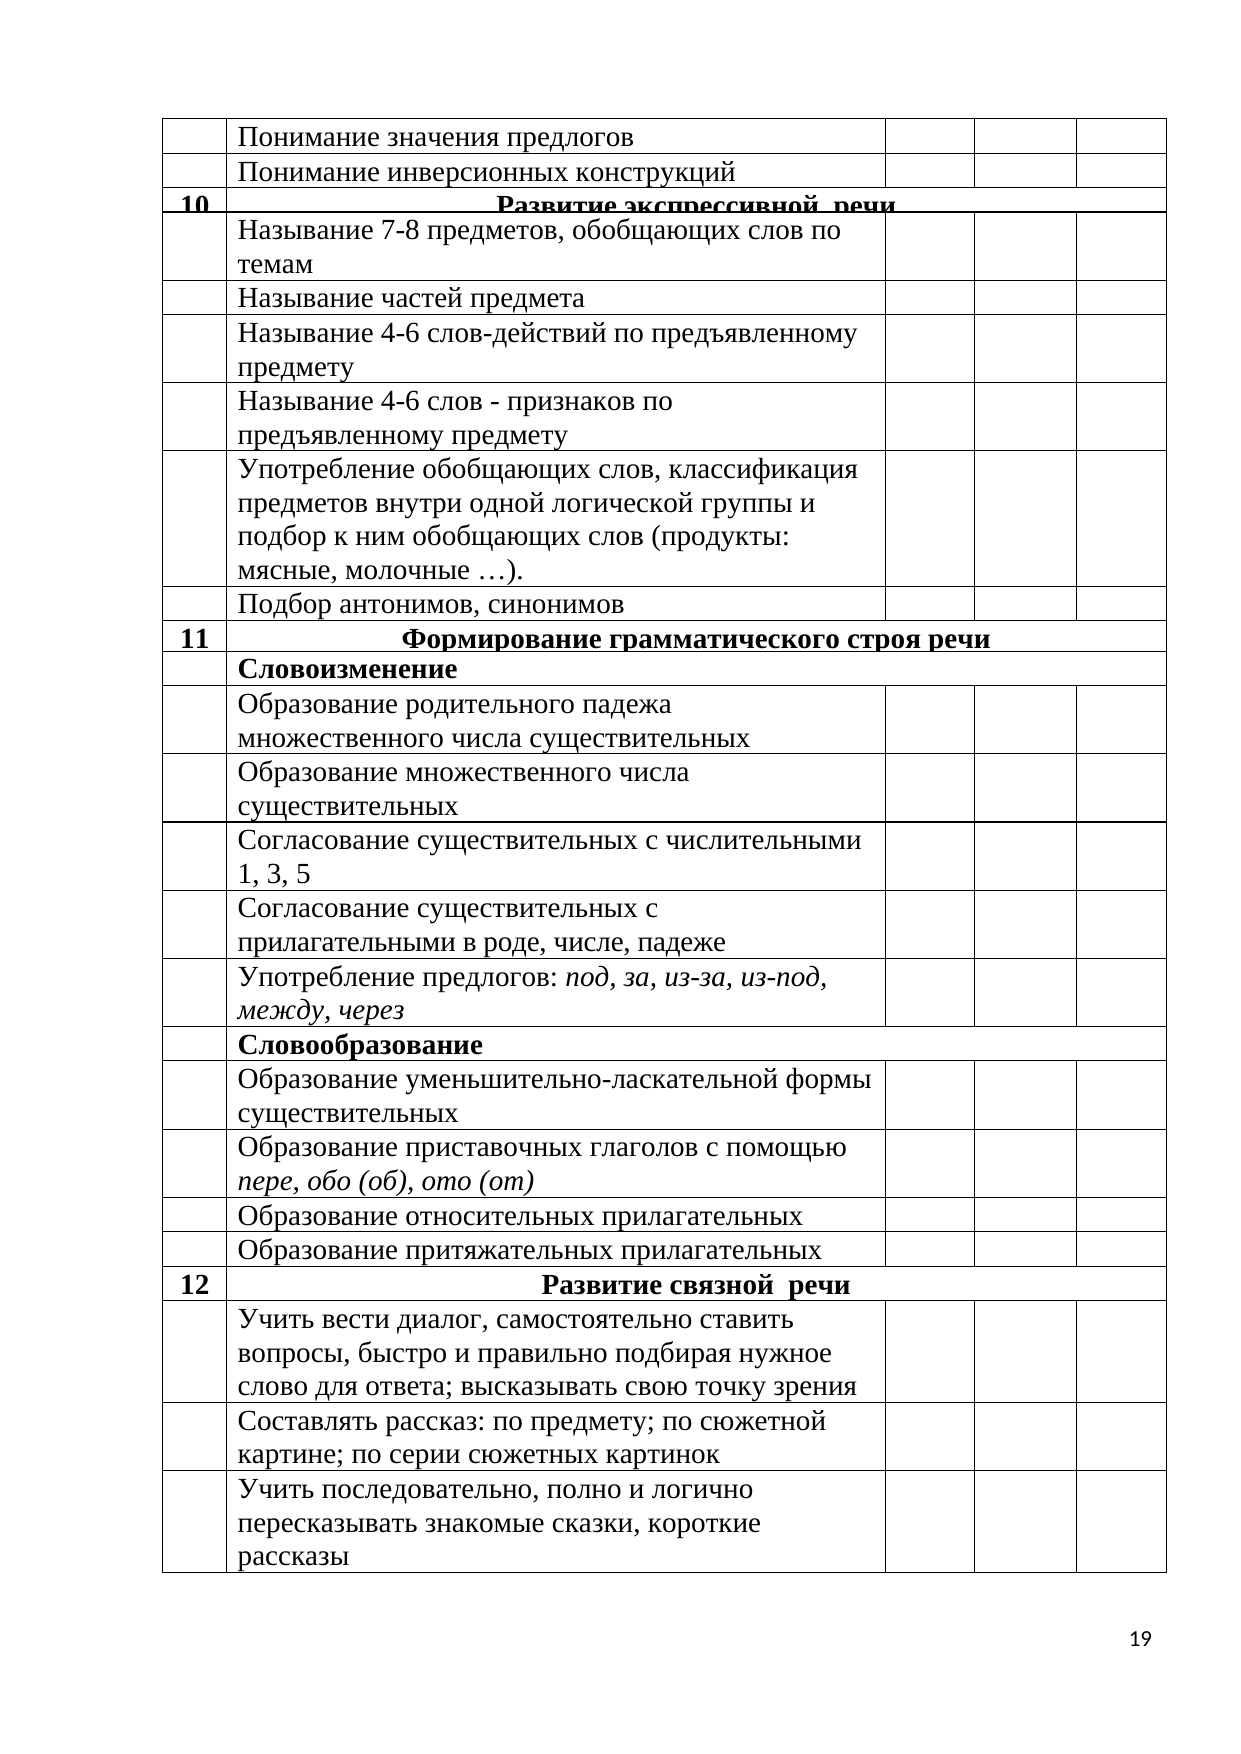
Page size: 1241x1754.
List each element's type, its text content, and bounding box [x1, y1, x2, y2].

table_cell [163, 754, 226, 821]
table_cell Образование родительного падежа множественного числа существительных [227, 686, 885, 753]
table_cell [163, 1130, 226, 1197]
table_cell [1077, 154, 1166, 187]
table_cell [886, 315, 974, 382]
table_cell Употребление обобщающих слов, классификация предметов внутри одной логической группы и подбор к ним обобщающих слов (продукты: мясные, молочные …). [227, 451, 885, 586]
table_cell [886, 1198, 974, 1231]
table_cell [1077, 383, 1166, 450]
table_cell [886, 686, 974, 753]
table_cell [163, 587, 226, 620]
table_cell [975, 587, 1076, 620]
table_cell [163, 315, 226, 382]
table_cell [975, 754, 1076, 821]
table_cell [886, 281, 974, 314]
table_cell [1077, 754, 1166, 821]
table_cell [886, 213, 974, 279]
table_cell [163, 154, 226, 187]
table_cell [886, 891, 974, 958]
table_cell [886, 754, 974, 821]
table_cell [163, 823, 226, 889]
table_cell Образование уменьшительно-ласкательной формы существительных [227, 1061, 885, 1128]
table_cell [975, 281, 1076, 314]
table_cell [163, 213, 226, 279]
table_cell [975, 1130, 1076, 1197]
table_cell [1077, 686, 1166, 753]
table_cell Называние 7-8 предметов, обобщающих слов по темам [227, 213, 885, 279]
table_cell Словоизменение [227, 652, 1166, 685]
table_cell Называние частей предмета [227, 281, 885, 314]
table_cell Называние 4-6 слов - признаков по предъявленному предмету [227, 383, 885, 450]
table_cell [1077, 119, 1166, 153]
table_cell Употребление предлогов: под, за, из-за, из-под, между, через [227, 959, 885, 1026]
table_cell [1077, 1198, 1166, 1231]
table_cell [886, 451, 974, 586]
table_cell [163, 1403, 226, 1470]
table_cell [975, 1403, 1076, 1470]
table_cell [163, 686, 226, 753]
table_cell [1077, 823, 1166, 889]
table_cell [975, 891, 1076, 958]
table_cell [975, 315, 1076, 382]
table_cell Согласование существительных с числительными 1, 3, 5 [227, 823, 885, 889]
table_cell Понимание инверсионных конструкций [227, 154, 885, 187]
table_cell [975, 119, 1076, 153]
table_cell Составлять рассказ: по предмету; по сюжетной картине; по серии сюжетных картинок [227, 1403, 885, 1470]
table_cell [163, 959, 226, 1026]
table_cell Образование множественного числа существительных [227, 754, 885, 821]
table_cell Образование относительных прилагательных [227, 1198, 885, 1231]
table_cell [886, 1232, 974, 1266]
table_cell [163, 1061, 226, 1128]
table_cell [886, 1471, 974, 1572]
table_cell Развитие экспрессивной речи [227, 188, 1166, 211]
table_cell [163, 1232, 226, 1266]
table_cell [886, 823, 974, 889]
table_cell [975, 1471, 1076, 1572]
table_cell [975, 1232, 1076, 1266]
table_cell [886, 154, 974, 187]
table_cell [886, 119, 974, 153]
table_cell [886, 1130, 974, 1197]
table_cell [1077, 281, 1166, 314]
table_cell [975, 686, 1076, 753]
table_cell Понимание значения предлогов [227, 119, 885, 153]
table_cell [1077, 1232, 1166, 1266]
table_cell [163, 119, 226, 153]
table_cell [163, 1471, 226, 1572]
table_cell 12 [163, 1267, 226, 1300]
table_cell Учить вести диалог, самостоятельно ставить вопросы, быстро и правильно подбирая нужное слово для ответа; высказывать свою точку зрения [227, 1301, 885, 1402]
table_cell [975, 213, 1076, 279]
table_cell [886, 1403, 974, 1470]
table_cell [163, 891, 226, 958]
table_cell [886, 1301, 974, 1402]
table_cell [886, 959, 974, 1026]
table_cell [975, 959, 1076, 1026]
table_cell Подбор антонимов, синонимов [227, 587, 885, 620]
table_cell Формирование грамматического строя речи [227, 621, 1166, 651]
table_cell [886, 1061, 974, 1128]
table_cell [163, 281, 226, 314]
table_cell Образование притяжательных прилагательных [227, 1232, 885, 1266]
table_cell Называние 4-6 слов-действий по предъявленному предмету [227, 315, 885, 382]
table_cell [975, 451, 1076, 586]
table_cell [163, 383, 226, 450]
table_cell [1077, 587, 1166, 620]
table_cell [1077, 1301, 1166, 1402]
table_cell [886, 587, 974, 620]
table_cell [163, 1027, 226, 1060]
table_cell [163, 1198, 226, 1231]
table_cell [975, 383, 1076, 450]
table_cell Учить последовательно, полно и логично пересказывать знакомые сказки, короткие рассказы [227, 1471, 885, 1572]
table_cell [1077, 451, 1166, 586]
table_cell [1077, 959, 1166, 1026]
table_cell [1077, 1403, 1166, 1470]
table_cell [975, 1061, 1076, 1128]
table_cell [1077, 1061, 1166, 1128]
table_cell [163, 652, 226, 685]
table_cell Развитие связной речи [227, 1267, 1166, 1300]
table_cell [1077, 213, 1166, 279]
table_cell 10 [163, 188, 226, 211]
table_cell [163, 451, 226, 586]
table_cell [1077, 1471, 1166, 1572]
table_cell Словообразование [227, 1027, 1166, 1060]
table_cell [975, 1301, 1076, 1402]
table_cell [975, 154, 1076, 187]
table_cell [1077, 315, 1166, 382]
table_cell [1077, 1130, 1166, 1197]
table_cell [886, 383, 974, 450]
table_cell [975, 1198, 1076, 1231]
table_cell 11 [163, 621, 226, 651]
table_cell Согласование существительных с прилагательными в роде, числе, падеже [227, 891, 885, 958]
table_cell Образование приставочных глаголов с помощью пере, обо (об), ото (от) [227, 1130, 885, 1197]
table_cell [1077, 891, 1166, 958]
table_cell [975, 823, 1076, 889]
table_cell [163, 1301, 226, 1402]
